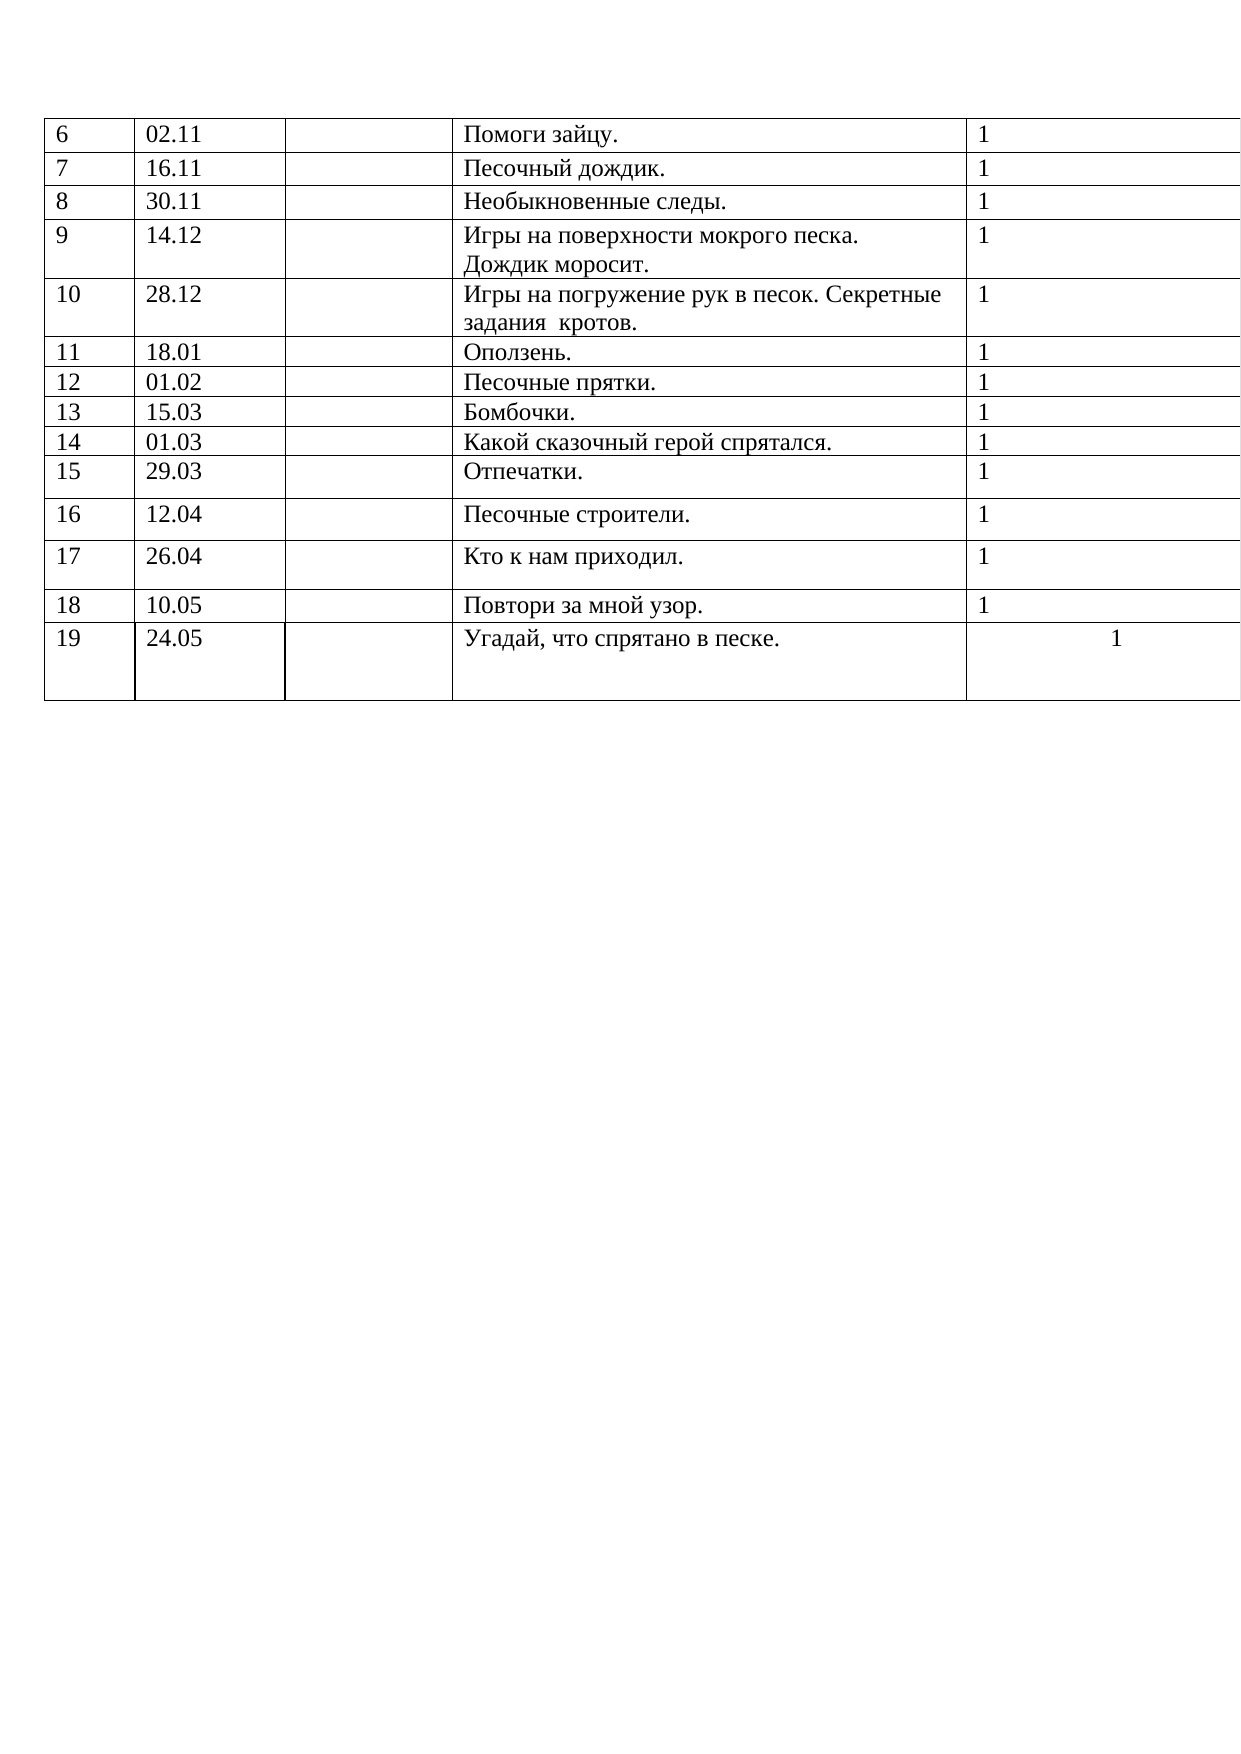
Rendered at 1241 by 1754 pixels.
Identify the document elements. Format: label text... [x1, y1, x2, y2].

table_cell [286, 623, 452, 700]
table_cell Песочные прятки. [453, 367, 966, 396]
table_cell [286, 427, 452, 455]
table_cell 11 [45, 337, 134, 366]
table_cell 1 [967, 220, 1240, 278]
table_cell 19 [45, 623, 134, 700]
table_cell Игры на поверхности мокрого песка. Дождик моросит. [453, 220, 966, 278]
table_cell 01.02 [135, 367, 285, 396]
table_cell [286, 541, 452, 589]
table_cell 15 [45, 456, 134, 498]
table_cell 14 [45, 427, 134, 455]
table_cell 18 [45, 590, 134, 622]
table_cell 1 [967, 427, 1240, 455]
table_cell 1 [967, 367, 1240, 396]
table_cell Отпечатки. [453, 456, 966, 498]
table_cell 1 [967, 397, 1240, 426]
table_cell 02.11 [135, 119, 285, 152]
table_cell 10 [45, 279, 134, 336]
table_cell [286, 153, 452, 185]
table_cell [286, 186, 452, 219]
table_cell 30.11 [135, 186, 285, 219]
table_cell 13 [45, 397, 134, 426]
table_cell 18.01 [135, 337, 285, 366]
table_cell 12.04 [135, 499, 285, 540]
table_cell Необыкновенные следы. [453, 186, 966, 219]
table_cell 1 [967, 541, 1240, 589]
table_cell Оползень. [453, 337, 966, 366]
table_cell 6 [45, 119, 134, 152]
table_cell 1 [967, 337, 1240, 366]
table_cell [286, 337, 452, 366]
table_cell Угадай, что спрятано в песке. [453, 623, 966, 700]
table_cell Игры на погружение рук в песок. Секретные задания кротов. [453, 279, 966, 336]
table_cell [286, 397, 452, 426]
table_cell Повтори за мной узор. [453, 590, 966, 622]
table_cell 14.12 [135, 220, 285, 278]
table_cell [286, 220, 452, 278]
table_cell 9 [45, 220, 134, 278]
table_cell 1 [967, 590, 1240, 622]
table_cell 17 [45, 541, 134, 589]
table_cell [286, 367, 452, 396]
table_cell 8 [45, 186, 134, 219]
table_cell 12 [45, 367, 134, 396]
table_cell 28.12 [135, 279, 285, 336]
table_cell Бомбочки. [453, 397, 966, 426]
table_cell 1 [967, 153, 1240, 185]
table_cell 7 [45, 153, 134, 185]
table_cell Песочные строители. [453, 499, 966, 540]
table_cell 01.03 [135, 427, 285, 455]
table_cell 1 [967, 186, 1240, 219]
table_cell 1 [967, 119, 1240, 152]
table_cell 26.04 [135, 541, 285, 589]
table_cell 16.11 [135, 153, 285, 185]
table_cell Песочный дождик. [453, 153, 966, 185]
table_cell 10.05 [135, 590, 285, 622]
table_cell 15.03 [135, 397, 285, 426]
table_cell 1 [967, 456, 1240, 498]
table_cell [286, 456, 452, 498]
table_cell 1 [967, 623, 1240, 700]
table_cell 29.03 [135, 456, 285, 498]
table_cell 24.05 [136, 623, 284, 700]
table_cell 1 [967, 499, 1240, 540]
table_cell [286, 279, 452, 336]
table_cell 16 [45, 499, 134, 540]
table_cell Какой сказочный герой спрятался. [453, 427, 966, 455]
table_cell 1 [967, 279, 1240, 336]
table_cell [286, 499, 452, 540]
table_cell Помоги зайцу. [453, 119, 966, 152]
table_cell [286, 119, 452, 152]
table_cell [286, 590, 452, 622]
table_cell Кто к нам приходил. [453, 541, 966, 589]
